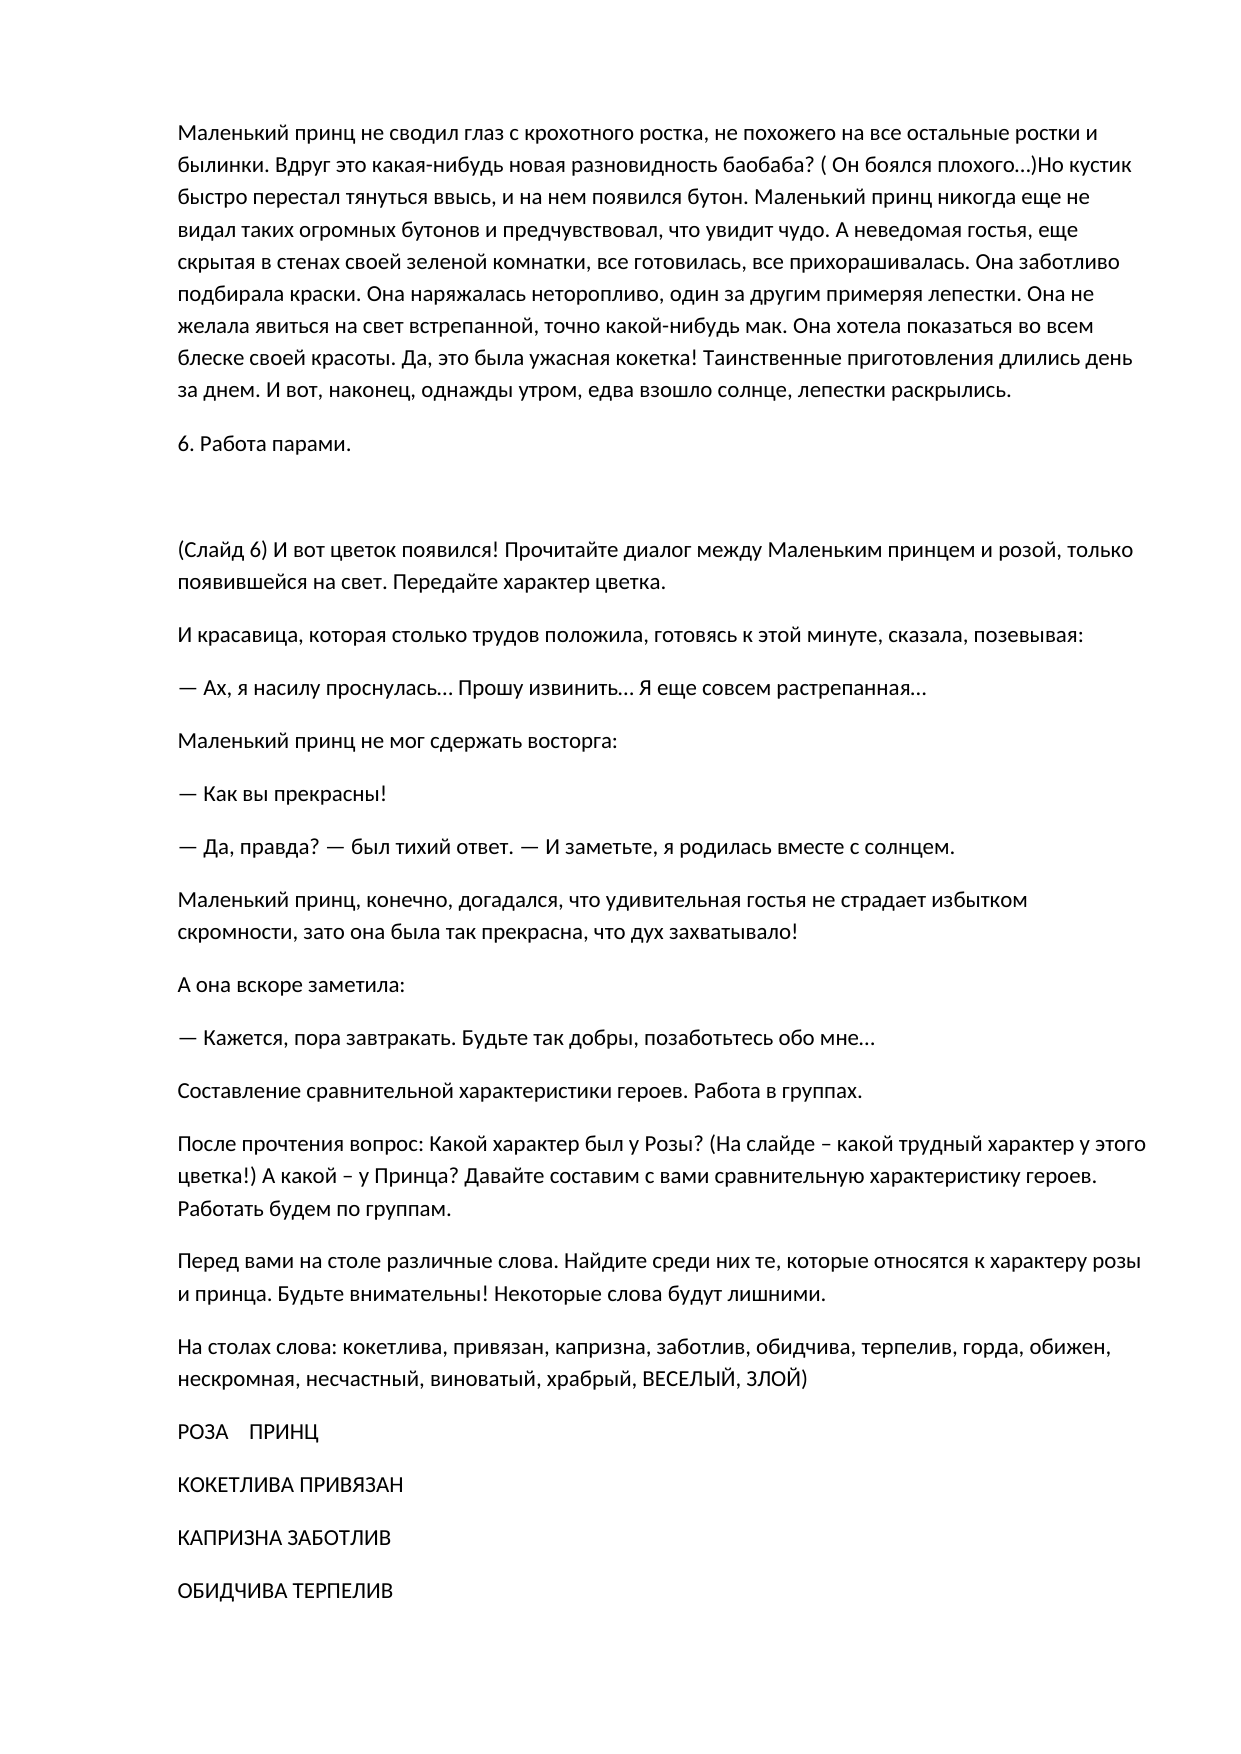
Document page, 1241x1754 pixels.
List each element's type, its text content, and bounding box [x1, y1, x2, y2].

text После прочтения вопрос: Какой характер был у Розы? (На слайде – какой трудный характер у этого цветка!) А какой – у Принца? Давайте составим с вами сравнительную характеристику героев. Работать будем по группам. [177, 1129, 1152, 1222]
text (Слайд 6) И вот цветок появился! Прочитайте диалог между Маленьким принцем и розой, только появившейся на свет. Передайте характер цветка. [177, 535, 1152, 595]
text ОБИДЧИВА ТЕРПЕЛИВ [177, 1576, 1152, 1604]
text И красавица, которая столько трудов положила, готовясь к этой минуте, сказала, позевывая: [177, 620, 1152, 648]
text РОЗА ПРИНЦ [177, 1417, 1152, 1445]
text А она вскоре заметила: [177, 970, 1152, 998]
text КАПРИЗНА ЗАБОТЛИВ [177, 1523, 1152, 1551]
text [177, 118, 1152, 404]
text 6. Работа парами. [177, 429, 1152, 457]
text — Кажется, пора завтракать. Будьте так добры, позаботьтесь обо мне… [177, 1023, 1152, 1051]
text Составление сравнительной характеристики героев. Работа в группах. [177, 1076, 1152, 1104]
text КОКЕТЛИВА ПРИВЯЗАН [177, 1470, 1152, 1498]
text Перед вами на столе различные слова. Найдите среди них те, которые относятся к характеру розы и принца. Будьте внимательны! Некоторые слова будут лишними. [177, 1247, 1152, 1307]
text — Как вы прекрасны! [177, 779, 1152, 807]
text — Да, правда? — был тихий ответ. — И заметьте, я родилась вместе с солнцем. [177, 832, 1152, 860]
text — Ах, я насилу проснулась… Прошу извинить… Я еще совсем растрепанная… [177, 673, 1152, 701]
text Маленький принц не мог сдержать восторга: [177, 726, 1152, 754]
text На столах слова: кокетлива, привязан, капризна, заботлив, обидчива, терпелив, горда, обижен, нескромная, несчастный, виноватый, храбрый, ВЕСЕЛЫЙ, ЗЛОЙ) [177, 1332, 1152, 1392]
text Маленький принц, конечно, догадался, что удивительная гостья не страдает избытком скромности, зато она была так прекрасна, что дух захватывало! [177, 885, 1152, 945]
